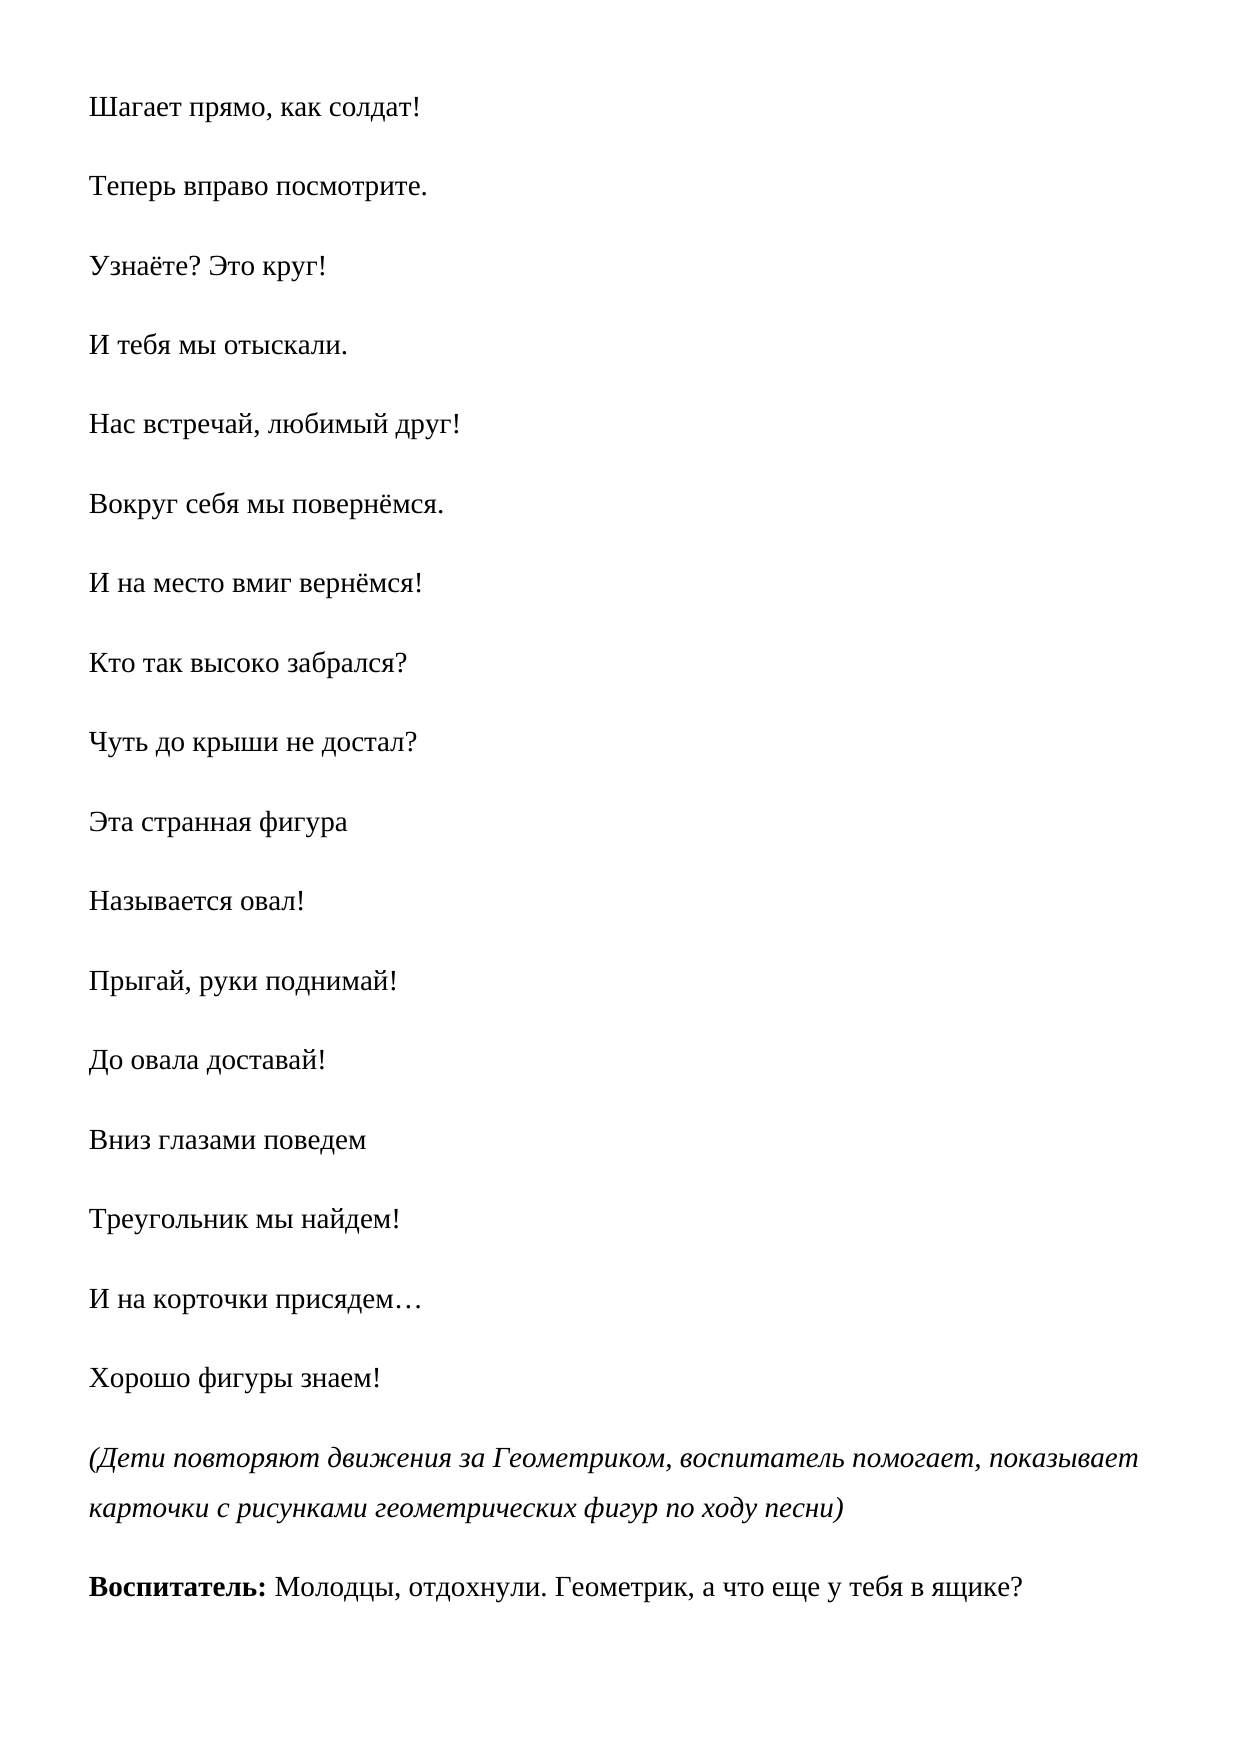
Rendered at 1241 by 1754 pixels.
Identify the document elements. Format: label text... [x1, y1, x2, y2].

text Чуть до крыши не достал? [89, 724, 1152, 758]
text Прыгай, руки поднимай! [89, 963, 1152, 996]
text И тебя мы отыскали. [89, 327, 1152, 361]
text Воспитатель: Молодцы, отдохнули. Геометрик, а что еще у тебя в ящике? [89, 1569, 1152, 1603]
text Вокруг себя мы повернёмся. [89, 486, 1152, 519]
text Треугольник мы найдем! [89, 1201, 1152, 1235]
text Нас встречай, любимый друг! [89, 407, 1152, 440]
text И на место вмиг вернёмся! [89, 566, 1152, 599]
text Теперь вправо посмотрите. [89, 168, 1152, 202]
text (Дети повторяют движения за Геометриком, воспитатель помогает, показывает карточки с рисунками геометрических фигур по ходу песни) [89, 1440, 1152, 1524]
text Эта странная фигура [89, 804, 1152, 837]
text Кто так высоко забрался? [89, 645, 1152, 678]
text И на корточки присядем… [89, 1281, 1152, 1314]
text Узнаёте? Это круг! [89, 248, 1152, 281]
text Вниз глазами поведем [89, 1122, 1152, 1155]
text Шагает прямо, как солдат! [89, 89, 1152, 122]
text До овала доставай! [89, 1042, 1152, 1076]
text Хорошо фигуры знаем! [89, 1360, 1152, 1394]
text Называется овал! [89, 883, 1152, 917]
